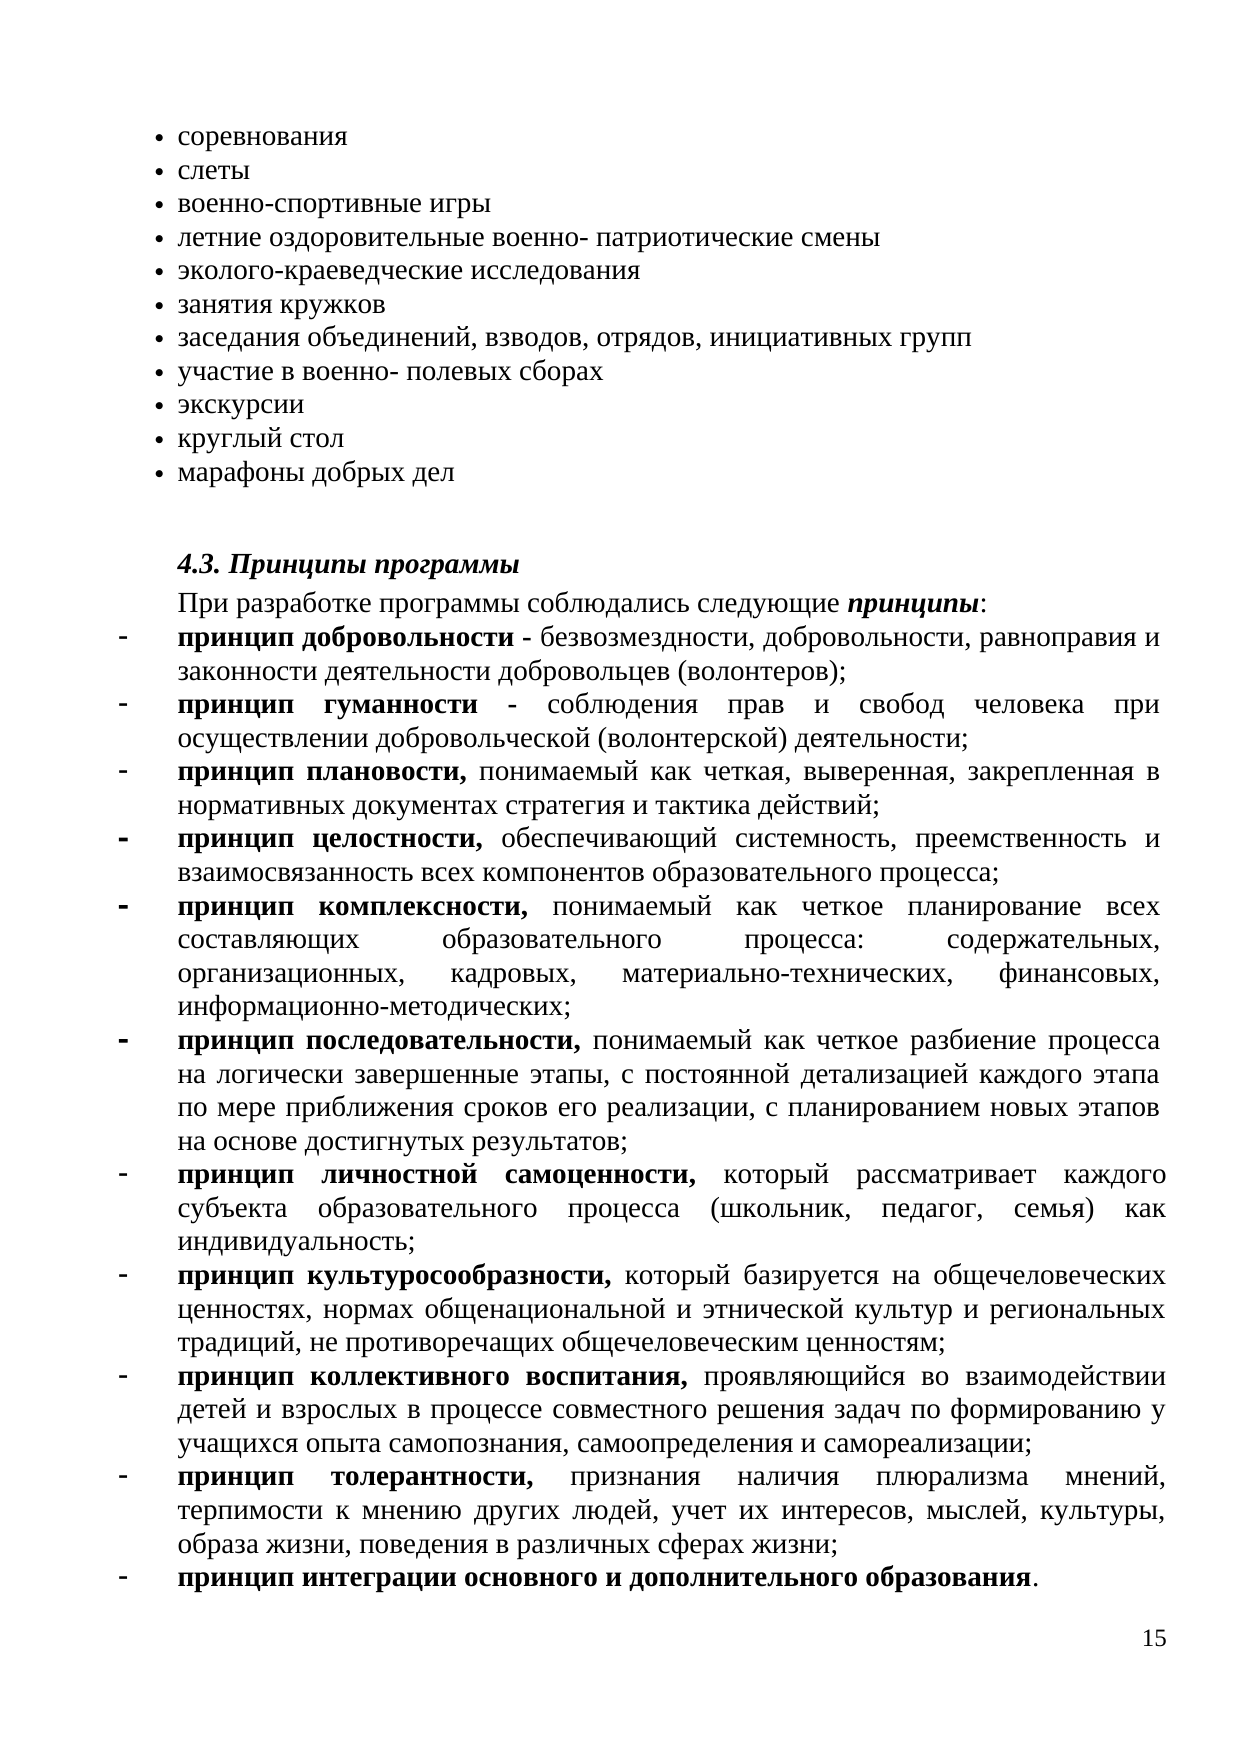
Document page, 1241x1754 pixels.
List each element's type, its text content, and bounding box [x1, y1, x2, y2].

list принцип последовательности, понимаемый как четкое разбиение процесса на логически завершенные этапы, с постоянной детализацией каждого этапа по мере приближения сроков его реализации, с планированием новых этапов на основе достигнутых результатов; [118, 1022, 1161, 1156]
list военно-спортивные игры [156, 185, 1167, 219]
list заседания объединений, взводов, отрядов, инициативных групп [156, 319, 1167, 353]
list принцип интеграции основного и дополнительного образования. [118, 1559, 1167, 1593]
list принцип плановости, понимаемый как четкая, выверенная, закрепленная в нормативных документах стратегия и тактика действий; [118, 753, 1161, 821]
list принцип культуросообразности, который базируется на общечеловеческих ценностях, нормах общенациональной и этнической культур и региональных традиций, не противоречащих общечеловеческим ценностям; [118, 1257, 1167, 1358]
text При разработке программы соблюдались следующие принципы: [118, 586, 1167, 619]
list принцип добровольности - безвозмездности, добровольности, равноправия и законности деятельности добровольцев (волонтеров); [118, 619, 1161, 686]
list принцип целостности, обеспечивающий системность, преемственность и взаимосвязанность всех компонентов образовательного процесса; [118, 821, 1161, 888]
list марафоны добрых дел [156, 454, 1167, 487]
list эколого-краеведческие исследования [156, 252, 1167, 286]
list принцип комплексности, понимаемый как четкое планирование всех составляющих образовательного процесса: содержательных, организационных, кадровых, материально-технических, финансовых, информационно-методических; [118, 888, 1161, 1022]
list летние оздоровительные военно- патриотические смены [156, 219, 1167, 252]
list экскурсии [156, 387, 1167, 420]
list принцип гуманности - соблюдения прав и свобод человека при осуществлении добровольческой (волонтерской) деятельности; [118, 686, 1161, 753]
list круглый стол [156, 420, 1167, 454]
list занятия кружков [156, 286, 1167, 319]
list участие в военно- полевых сборах [156, 353, 1167, 387]
list принцип толерантности, признания наличия плюрализма мнений, терпимости к мнению других людей, учет их интересов, мыслей, культуры, образа жизни, поведения в различных сферах жизни; [118, 1458, 1167, 1559]
list принцип личностной самоценности, который рассматривает каждого субъекта образовательного процесса (школьник, педагог, семья) как индивидуальность; [118, 1156, 1167, 1257]
list соревнования [156, 118, 1167, 152]
list слеты [156, 152, 1167, 185]
subtitle 4.3. Принципы программы [118, 546, 1167, 579]
list принцип коллективного воспитания, проявляющийся во взаимодействии детей и взрослых в процессе совместного решения задач по формированию у учащихся опыта самопознания, самоопределения и самореализации; [118, 1358, 1167, 1458]
